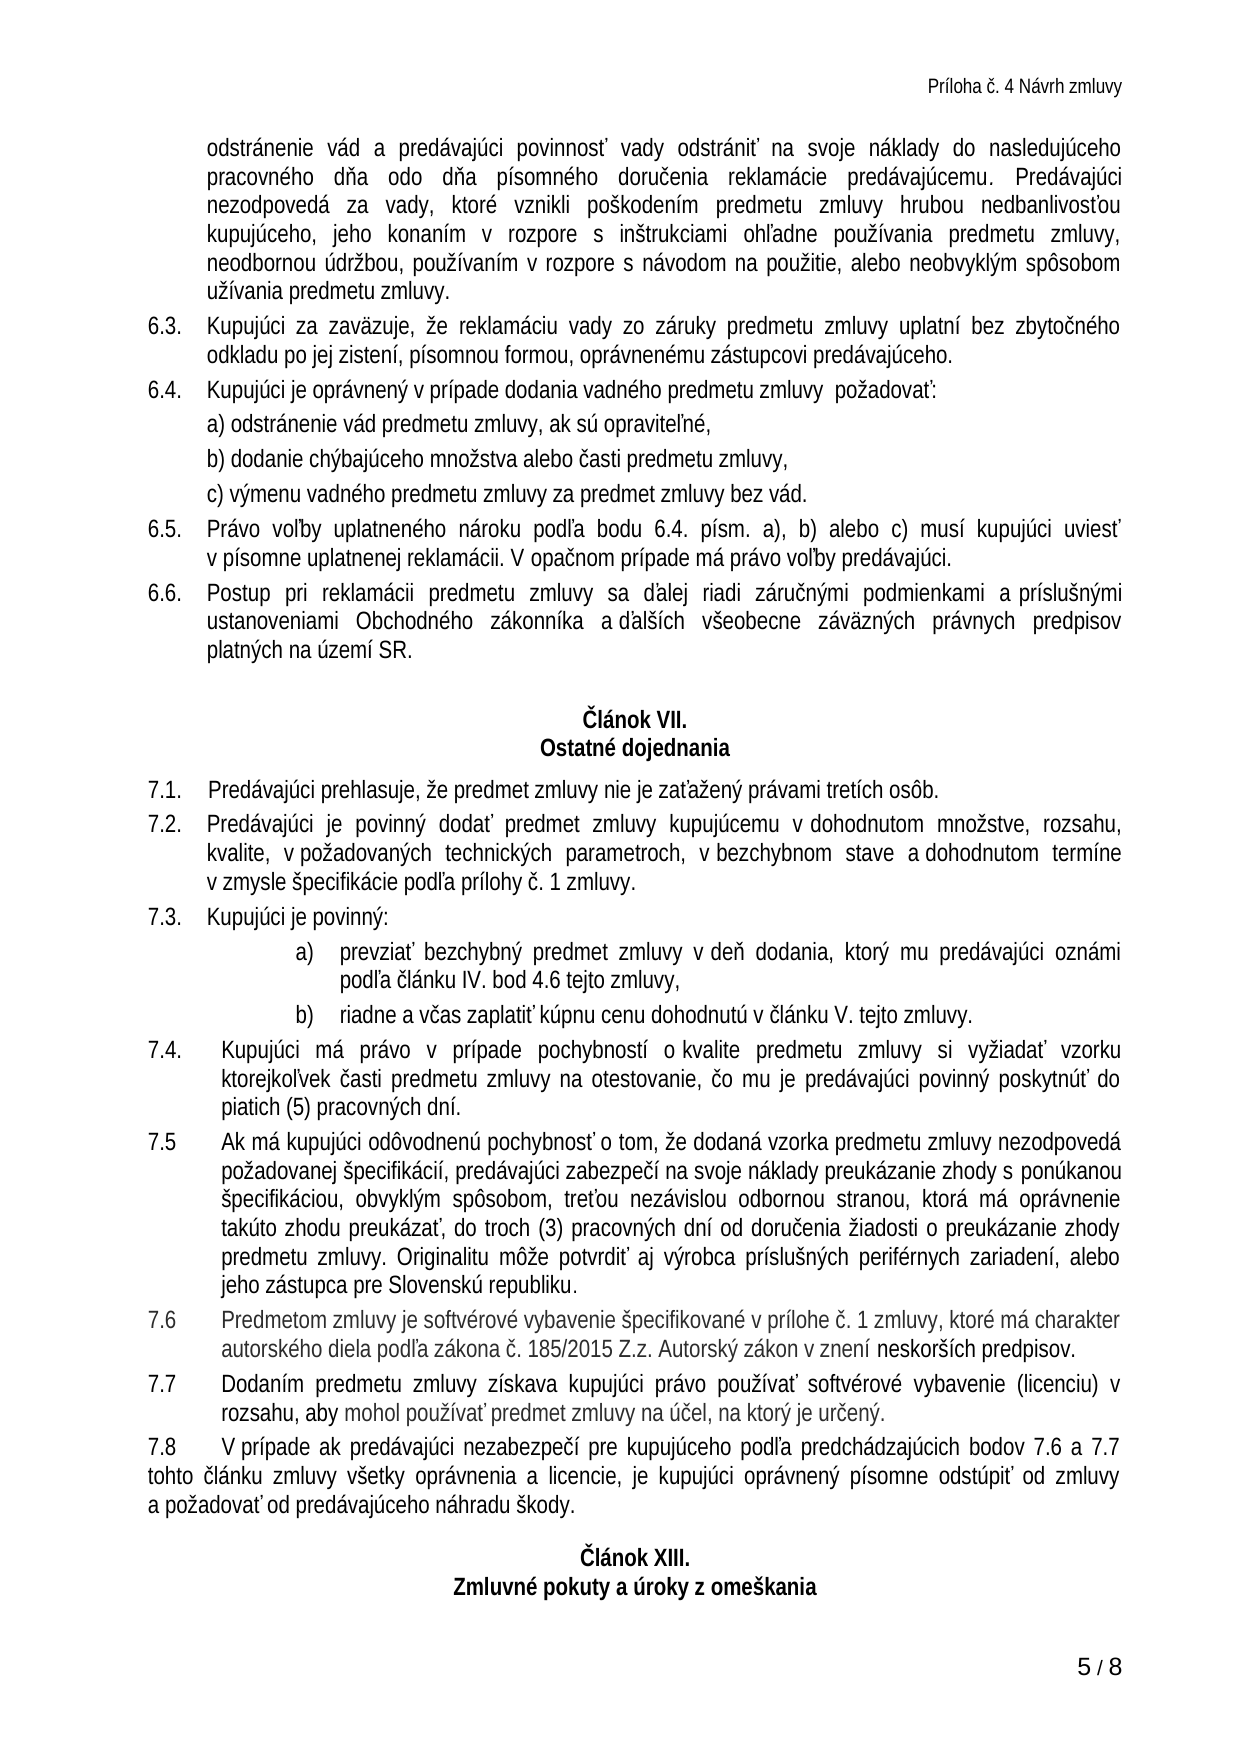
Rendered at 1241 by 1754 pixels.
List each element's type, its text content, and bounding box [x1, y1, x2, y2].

list Postup pri reklamácii predmetu zmluvy sa ďalej riadi záručnými podmienkami a príslušnými ustanoveniami Obchodného zákonníka a ďalších všeobecne záväzných právnych predpisov platných na území SR. [148, 578, 1122, 664]
list Kupujúci je povinný: [148, 902, 1122, 930]
list 7.8 V prípade ak predávajúci nezabezpečí pre kupujúceho podľa predchádzajúcich bodov 7.6 a 7.7 tohto článku zmluvy všetky oprávnenia a licencie, je kupujúci oprávnený písomne odstúpiť od zmluvy a požadovať od predávajúceho náhradu škody. [148, 1432, 1122, 1518]
text Zmluvné pokuty a úroky z omeškania [148, 1572, 1122, 1601]
text Článok XIII. [148, 1543, 1122, 1572]
list riadne a včas zaplatiť kúpnu cenu dohodnutú v článku V. tejto zmluvy. [295, 1000, 1122, 1029]
list Právo voľby uplatneného nároku podľa bodu 6.4. písm. a), b) alebo c) musí kupujúci uviesť v písomne uplatnenej reklamácii. V opačnom prípade má právo voľby predávajúci. [148, 514, 1122, 571]
list Predávajúci je povinný dodať predmet zmluvy kupujúcemu v dohodnutom množstve, rozsahu, kvalite, v požadovaných technických parametroch, v bezchybnom stave a dohodnutom termíne v zmysle špecifikácie podľa prílohy č. 1 zmluvy. [148, 809, 1122, 895]
list 7.4. Kupujúci má právo v prípade pochybností o kvalite predmetu zmluvy si vyžiadať vzorku ktorejkoľvek časti predmetu zmluvy na otestovanie, čo mu je predávajúci povinný poskytnúť do piatich (5) pracovných dní. [148, 1035, 1122, 1121]
list c) výmenu vadného predmetu zmluvy za predmet zmluvy bez vád. [207, 479, 1122, 508]
list Predávajúci prehlasuje, že predmet zmluvy nie je zaťažený právami tretích osôb. [148, 774, 1122, 803]
list 7.6 Predmetom zmluvy je softvérové vybavenie špecifikované v prílohe č. 1 zmluvy, ktoré má charakter autorského diela podľa zákona č. 185/2015 Z.z. Autorský zákon v znení neskorších predpisov. [148, 1305, 1122, 1363]
list 7.5 Ak má kupujúci odôvodnenú pochybnosť o tom, že dodaná vzorka predmetu zmluvy nezodpovedá požadovanej špecifikácií, predávajúci zabezpečí na svoje náklady preukázanie zhody s ponúkanou špecifikáciou, obvyklým spôsobom, treťou nezávislou odbornou stranou, ktorá má oprávnenie takúto zhodu preukázať, do troch (3) pracovných dní od doručenia žiadosti o preukázanie zhody predmetu zmluvy. Originalitu môže potvrdiť aj výrobca príslušných periférnych zariadení, alebo jeho zástupca pre Slovenskú republiku. [148, 1127, 1122, 1299]
list a) odstránenie vád predmetu zmluvy, ak sú opraviteľné, [207, 409, 1122, 438]
text Článok VII. [148, 705, 1122, 733]
text Ostatné dojednania [148, 733, 1122, 762]
list Kupujúci za zaväzuje, že reklamáciu vady zo záruky predmetu zmluvy uplatní bez zbytočného odkladu po jej zistení, písomnou formou, oprávnenému zástupcovi predávajúceho. [148, 311, 1122, 368]
list Kupujúci je oprávnený v prípade dodania vadného predmetu zmluvy požadovať: [148, 374, 1122, 403]
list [148, 133, 1122, 305]
list b) dodanie chýbajúceho množstva alebo časti predmetu zmluvy, [207, 444, 1122, 473]
list prevziať bezchybný predmet zmluvy v deň dodania, ktorý mu predávajúci oznámi podľa článku IV. bod 4.6 tejto zmluvy, [295, 937, 1122, 994]
list 7.7 Dodaním predmetu zmluvy získava kupujúci právo používať softvérové vybavenie (licenciu) v rozsahu, aby mohol používať predmet zmluvy na účel, na ktorý je určený. [148, 1369, 1122, 1426]
